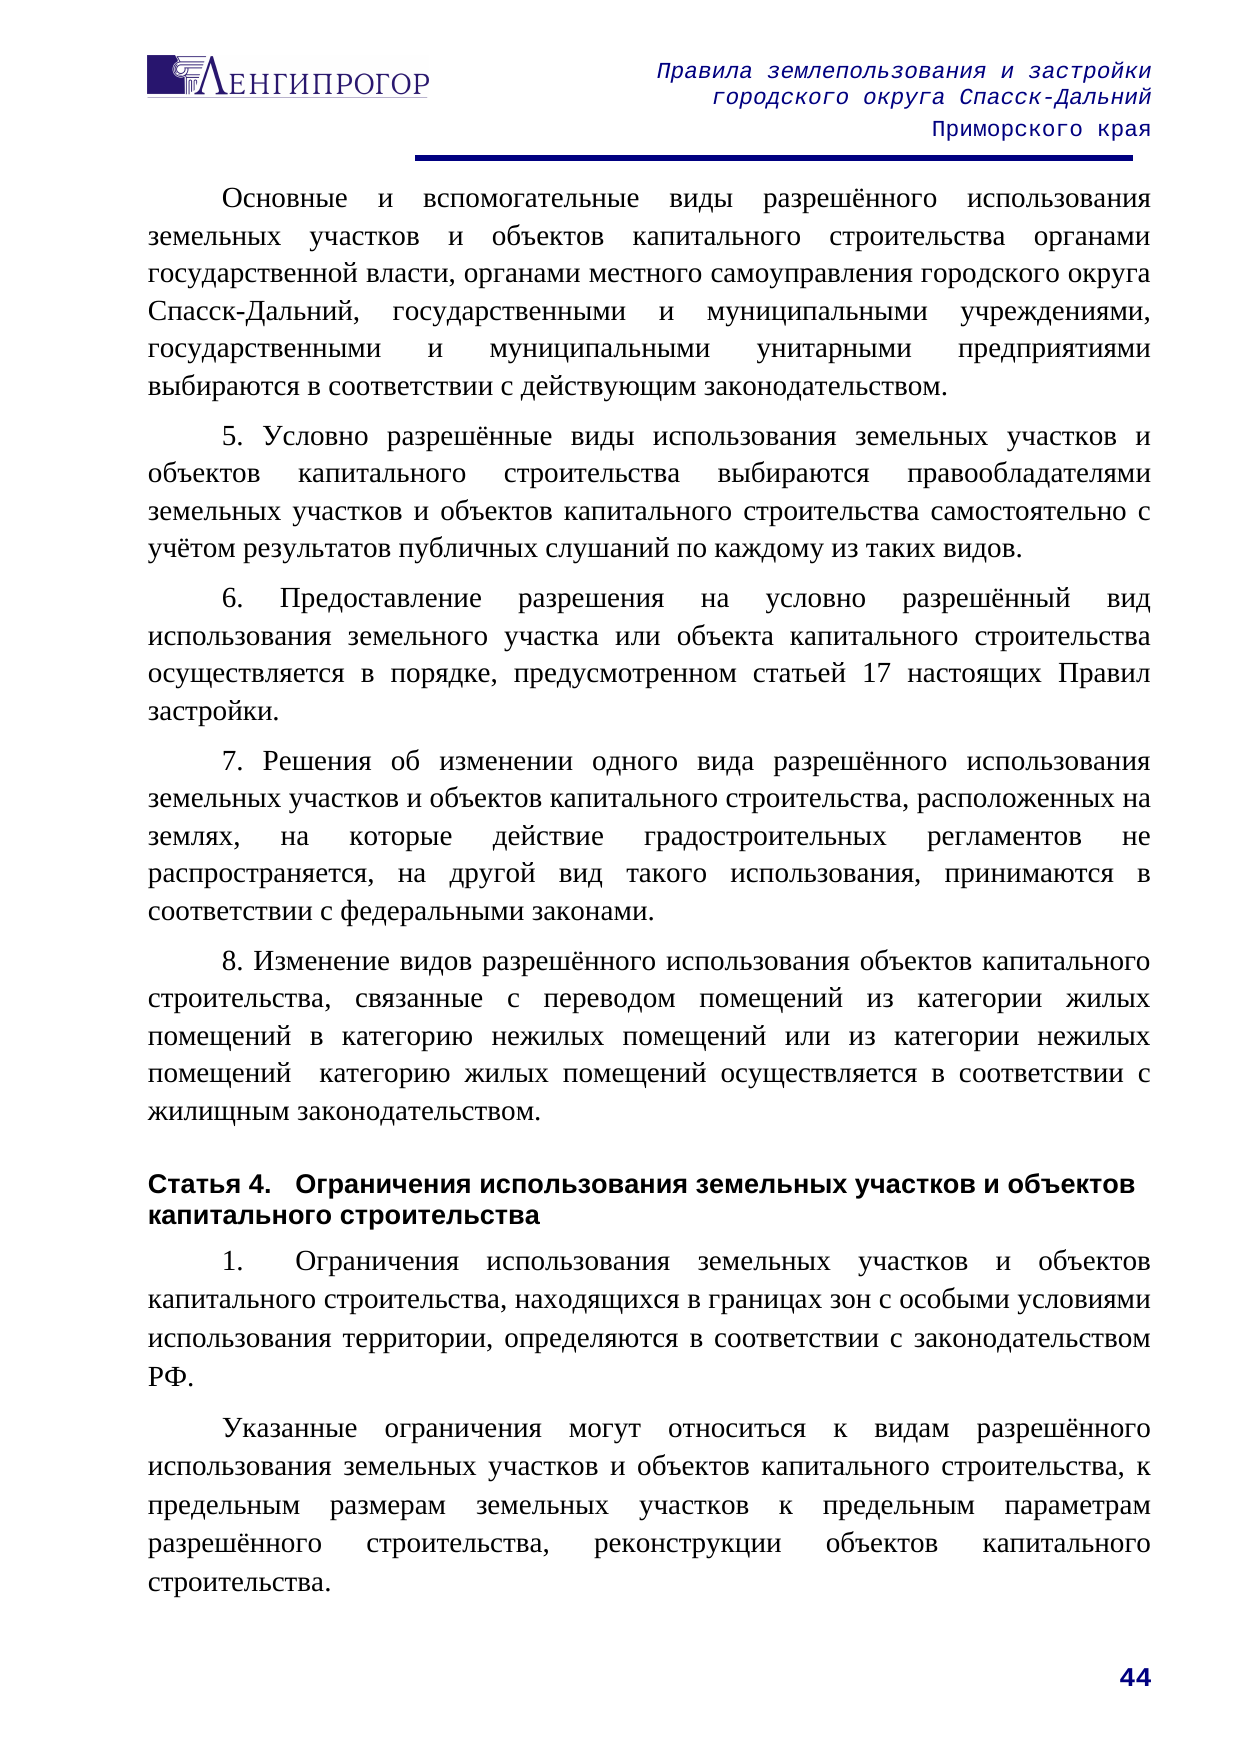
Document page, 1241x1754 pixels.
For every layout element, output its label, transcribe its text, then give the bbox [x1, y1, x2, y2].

text 7. Решения об изменении одного вида разрешённого использования земельных участков и объектов капитального строительства, расположенных на землях, на которые действие градостроительных регламентов не распространяется, на другой вид такого использования, принимаются в соответствии с федеральными законами. [148, 743, 1152, 927]
subtitle Ограничения использования земельных участков и объектов капитального строительства [148, 1168, 1152, 1231]
text 6. Предоставление разрешения на условно разрешённый вид использования земельного участка или объекта капитального строительства осуществляется в порядке, предусмотренном статьей 17 настоящих Правил застройки. [148, 581, 1152, 727]
text 1. Ограничения использования земельных участков и объектов капитального строительства, находящихся в границах зон с особыми условиями использования территории, определяются в соответствии с законодательством РФ. [148, 1243, 1152, 1392]
text 5. Условно разрешённые виды использования земельных участков и объектов капитального строительства выбираются правообладателями земельных участков и объектов капитального строительства самостоятельно с учётом результатов публичных слушаний по каждому из таких видов. [148, 418, 1152, 564]
text Указанные ограничения могут относиться к видам разрешённого использования земельных участков и объектов капитального строительства, к предельным размерам земельных участков к предельным параметрам разрешённого строительства, реконструкции объектов капитального строительства. [148, 1410, 1152, 1597]
text Основные и вспомогательные виды разрешённого использования земельных участков и объектов капитального строительства органами государственной власти, органами местного самоуправления городского округа Спасск-Дальний, государственными и муниципальными учреждениями, государственными и муниципальными унитарными предприятиями выбираются в соответствии с действующим законодательством. [148, 181, 1152, 402]
text 8. Изменение видов разрешённого использования объектов капитального строительства, связанные с переводом помещений из категории жилых помещений в категорию нежилых помещений или из категории нежилых помещений категорию жилых помещений осуществляется в соответствии с жилищным законодательством. [148, 943, 1152, 1127]
picture [147, 55, 429, 98]
